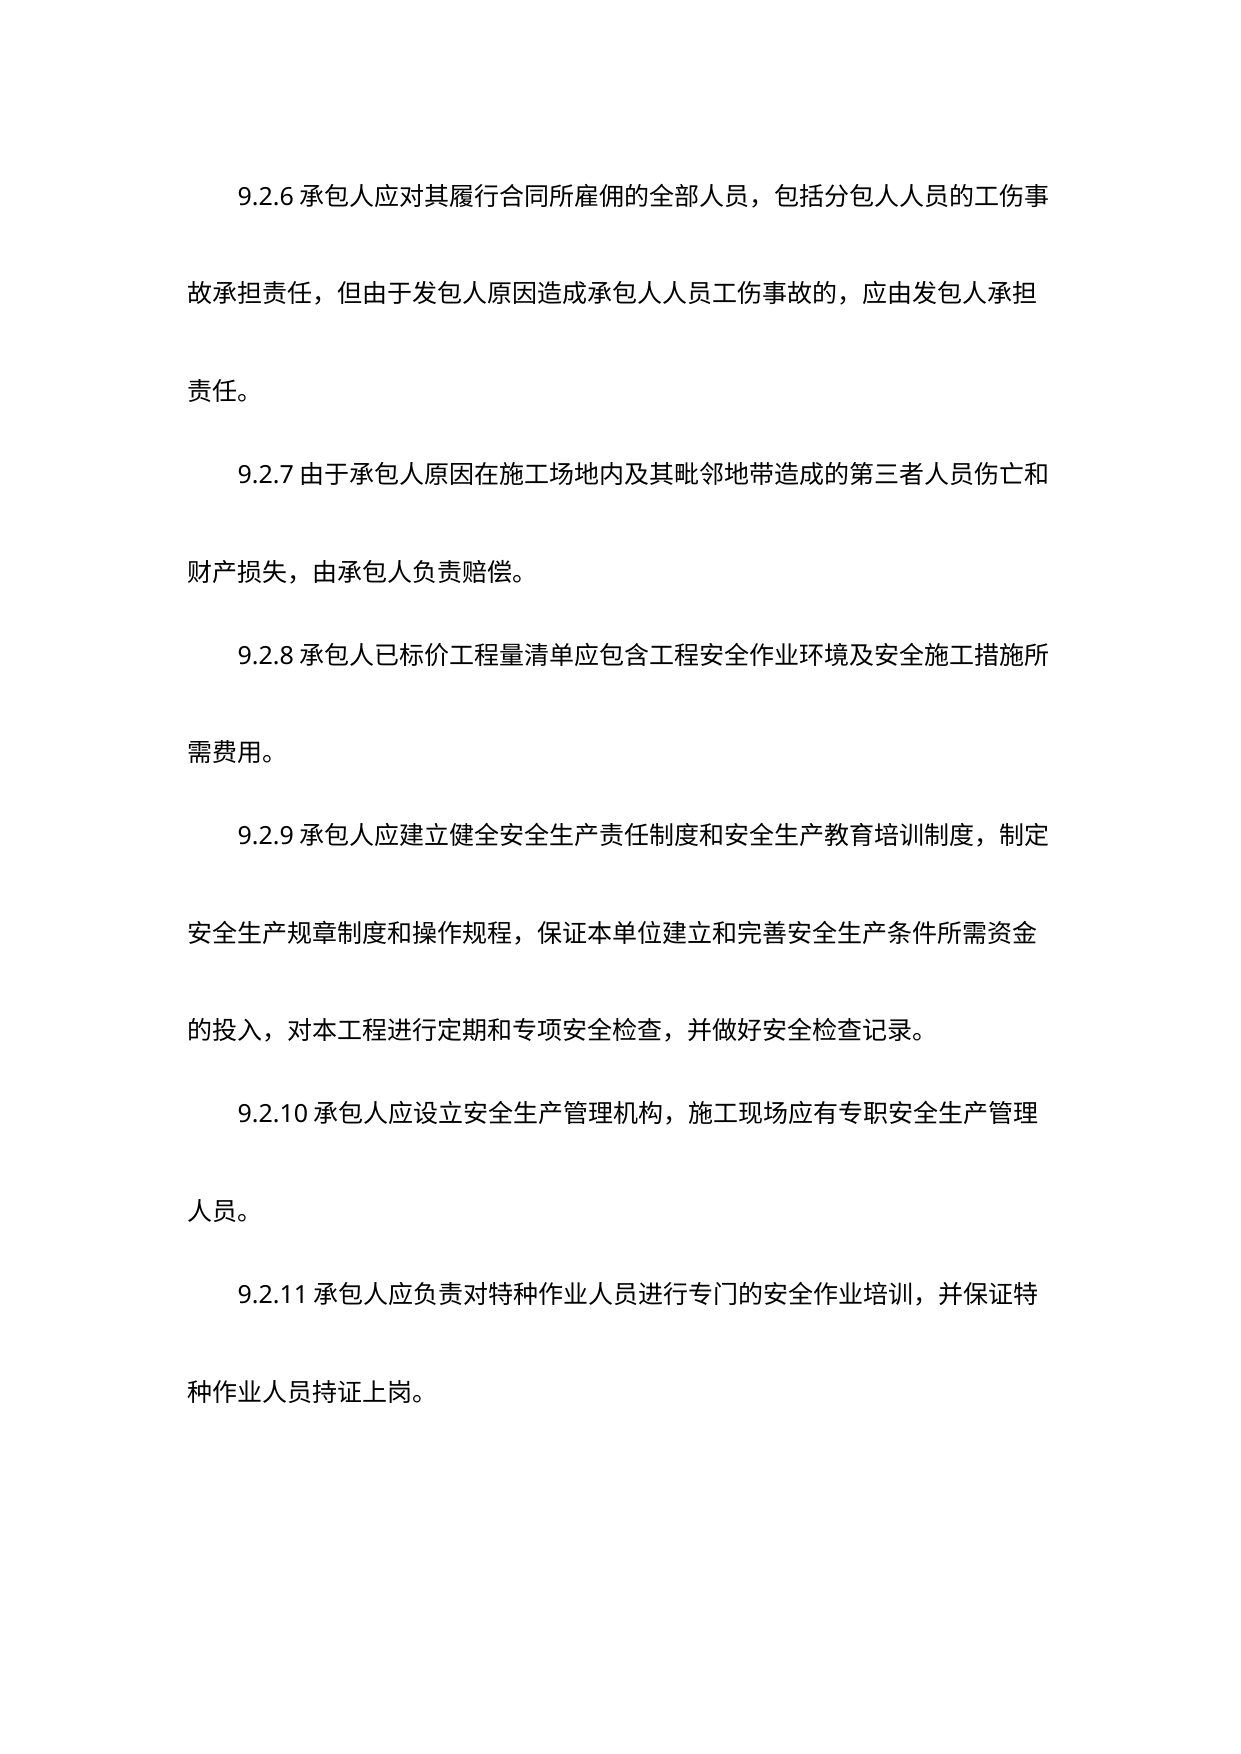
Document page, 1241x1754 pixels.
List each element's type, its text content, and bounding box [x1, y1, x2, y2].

text 9.2.7由于承包人原因在施工场地内及其毗邻地带造成的第三者人员伤亡和财产损失，由承包人负责赔偿。 [187, 440, 1053, 603]
text 9.2.8承包人已标价工程量清单应包含工程安全作业环境及安全施工措施所需费用。 [187, 621, 1053, 783]
text 9.2.10承包人应设立安全生产管理机构，施工现场应有专职安全生产管理人员。 [187, 1079, 1053, 1242]
text 9.2.11承包人应负责对特种作业人员进行专门的安全作业培训，并保证特种作业人员持证上岗。 [187, 1260, 1053, 1423]
text 9.2.6承包人应对其履行合同所雇佣的全部人员，包括分包人人员的工伤事故承担责任，但由于发包人原因造成承包人人员工伤事故的，应由发包人承担责任。 [187, 162, 1053, 422]
text 9.2.9承包人应建立健全安全生产责任制度和安全生产教育培训制度，制定安全生产规章制度和操作规程，保证本单位建立和完善安全生产条件所需资金的投入，对本工程进行定期和专项安全检查，并做好安全检查记录。 [187, 801, 1053, 1061]
